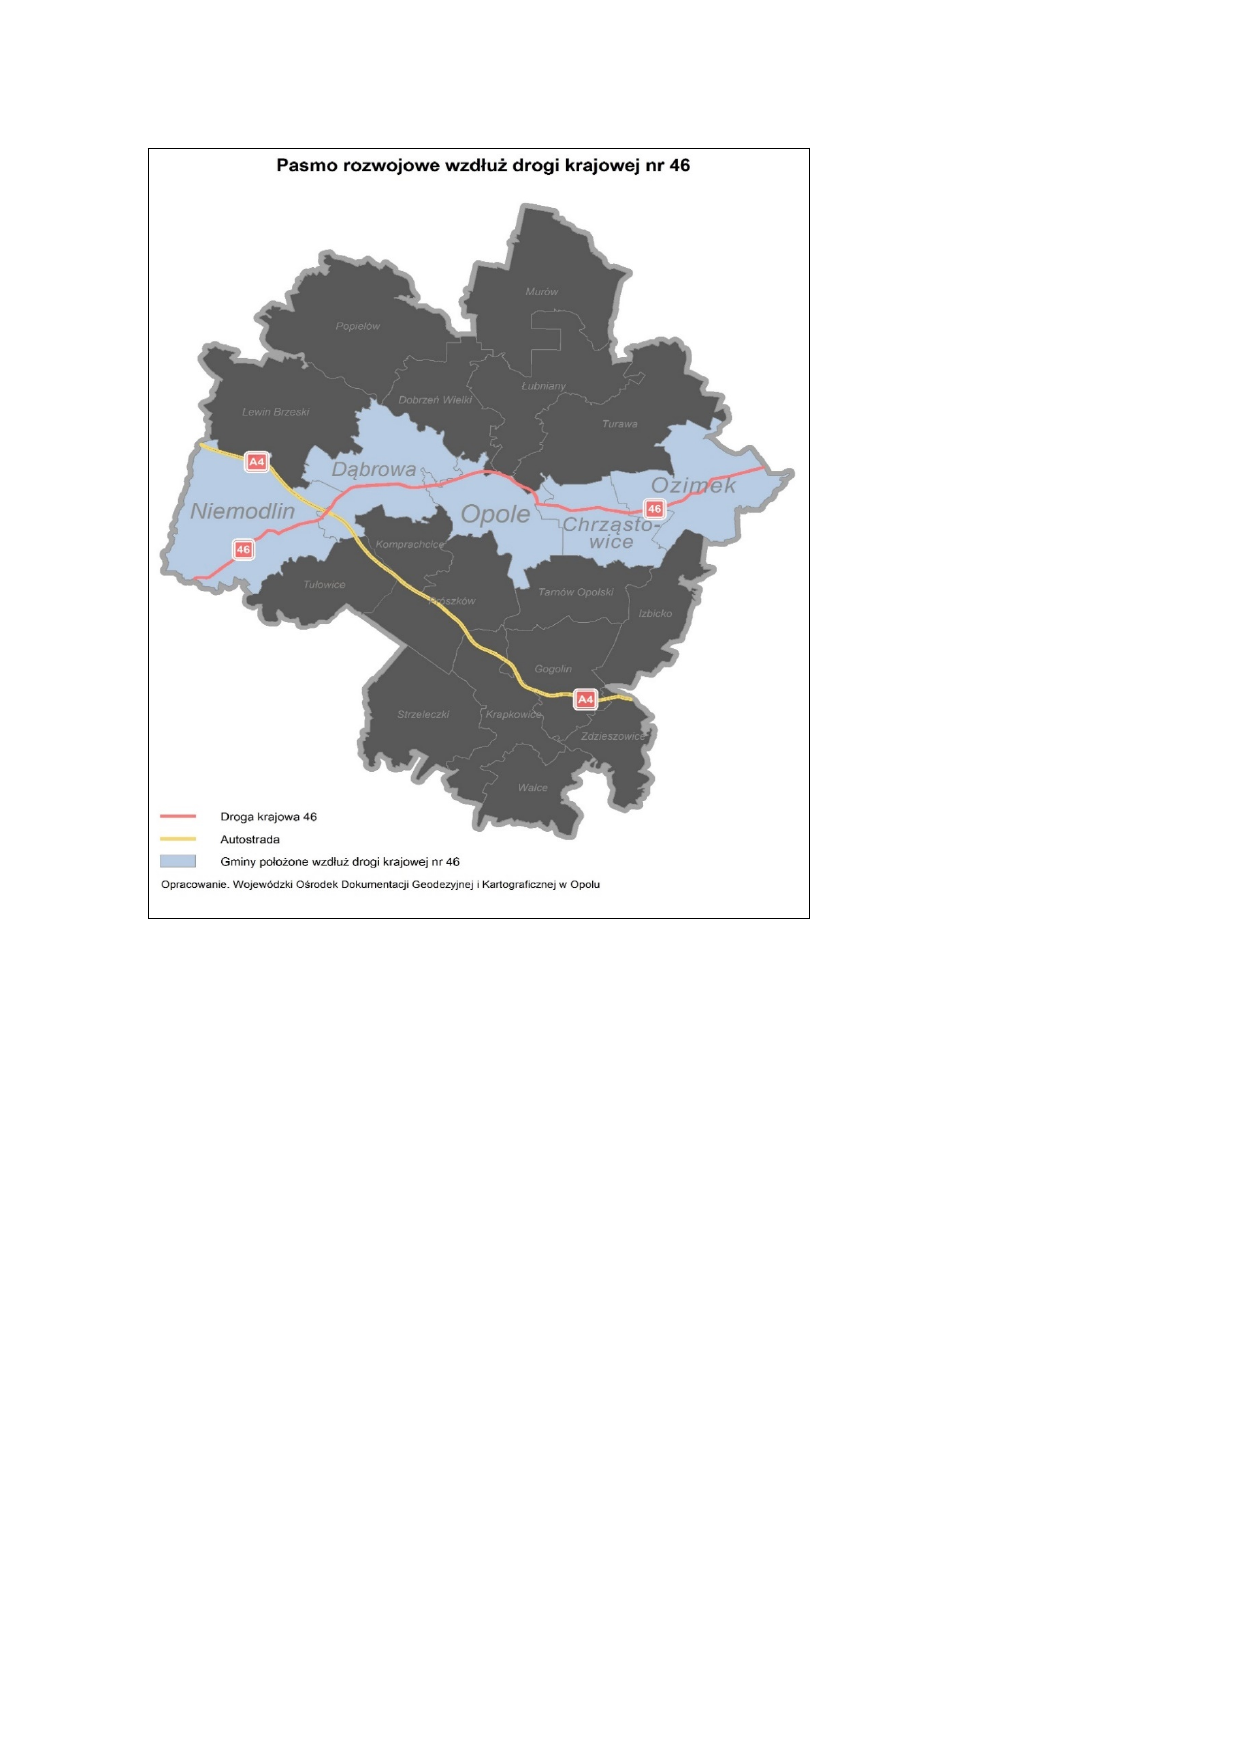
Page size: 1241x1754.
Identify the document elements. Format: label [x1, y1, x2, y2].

picture [149, 149, 809, 918]
